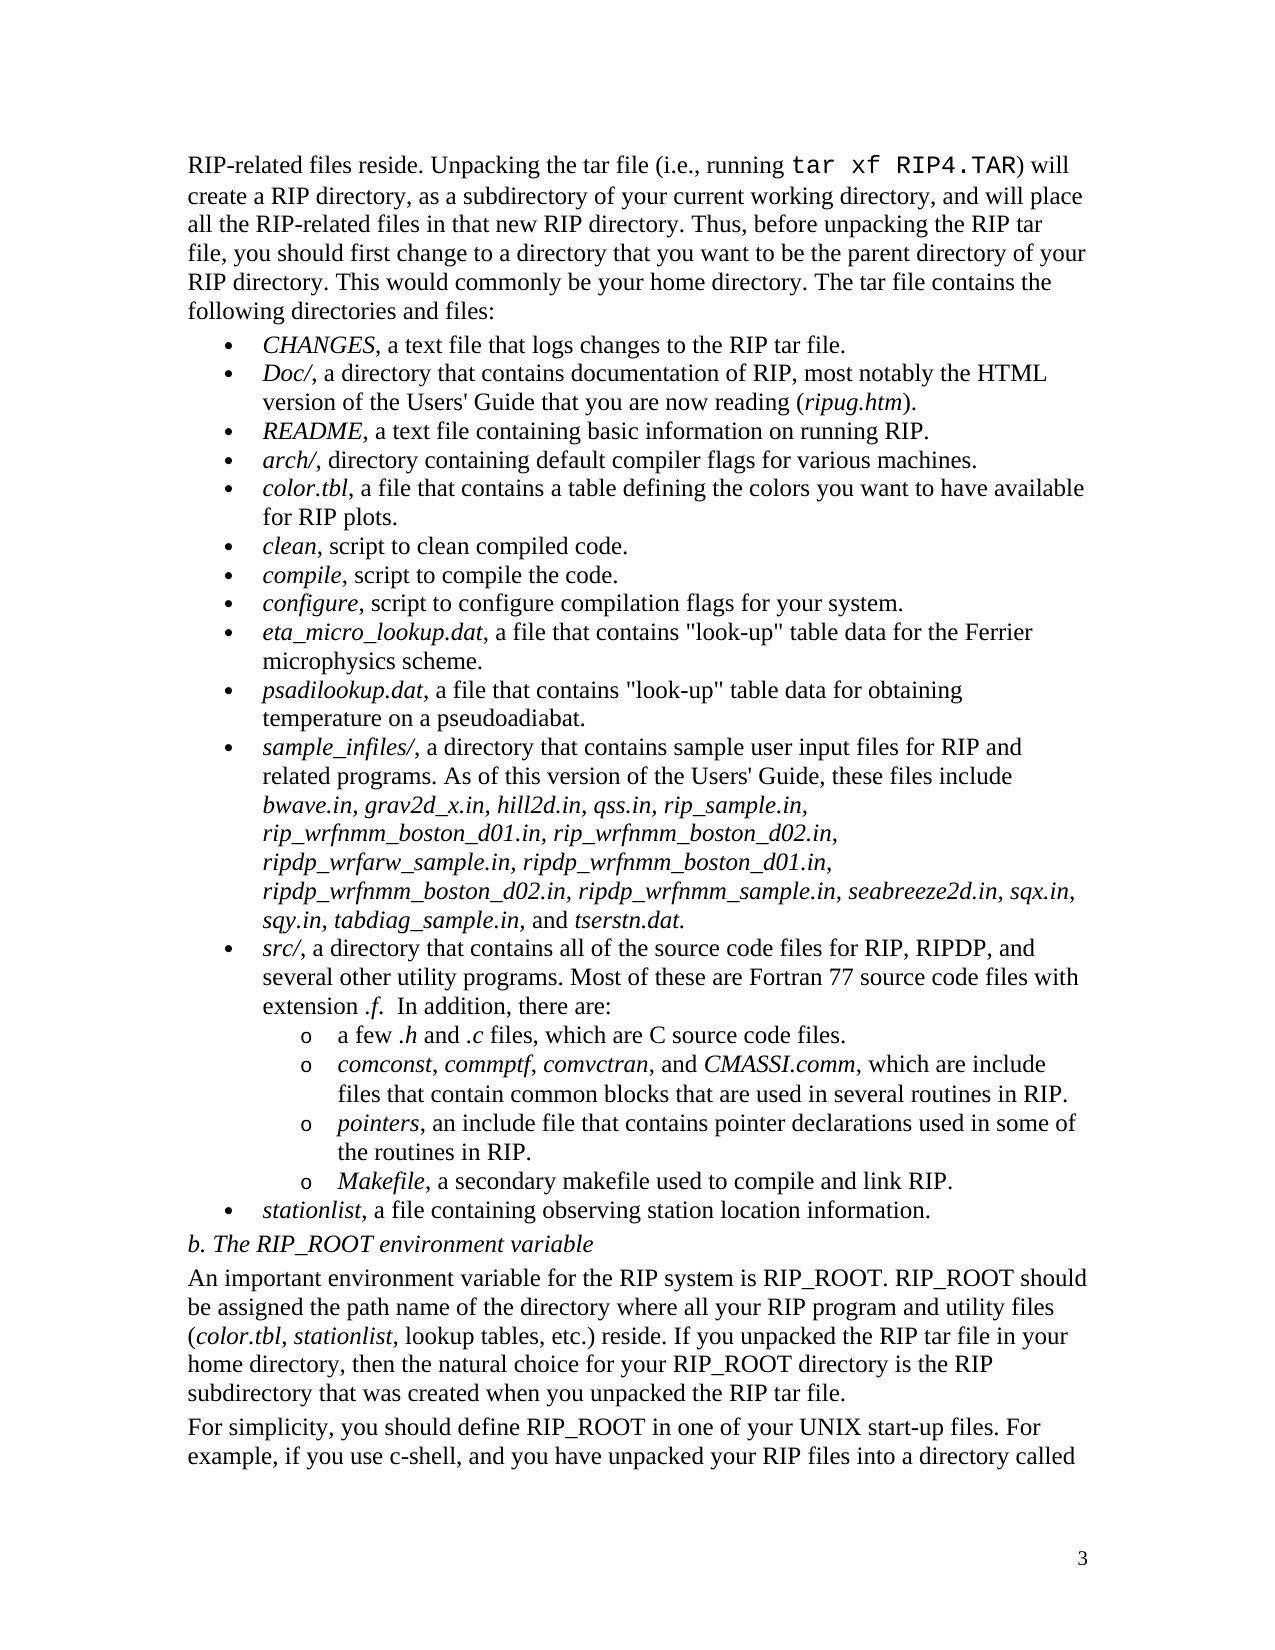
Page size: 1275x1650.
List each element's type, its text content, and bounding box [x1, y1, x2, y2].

list pointers, an include file that contains pointer declarations used in some of the routines in RIP. [300, 1210, 1087, 1268]
list Doc/, a directory that contains documentation of RIP, most notably the HTML version of the Users' Guide that you are now reading (ripug.htm). [225, 394, 1087, 452]
text b. The RIP_ROOT environment variable [187, 1342, 1087, 1371]
list Makefile, a secondary makefile used to compile and link RIP. [300, 1273, 1087, 1303]
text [187, 150, 1087, 355]
list comconst, commptf, comvctran, and CMASSI.comm, which are include files that contain common blocks that are used in several routines in RIP. [300, 1146, 1087, 1205]
list CHANGES, a text file that logs changes to the RIP tar file. [225, 361, 1087, 389]
list stationlist, a file containing observing station location information. [225, 1308, 1087, 1337]
list arch/, directory containing default compiler flags for various machines. [225, 491, 1087, 519]
list eta_micro_lookup.dat, a file that contains "look-up" table data for the Ferrier microphysics scheme. [225, 689, 1087, 746]
list sample_infiles/, a directory that contains sample user input files for RIP and related programs. As of this version of the Users' Guide, these files include bwave.in, grav2d_x.in, hill2d.in, qss.in, rip_sample.in, rip_wrfnmm_boston_d01.in, rip_wrfnmm_boston_d02.in, ripdp_wrfarw_sample.in, ripdp_wrfnmm_boston_d01.in, ripdp_wrfnmm_boston_d02.in, ripdp_wrfnmm_sample.in, seabreeze2d.in, sqx.in, sqy.in, tabdiag_sample.in, and tserstn.dat. [225, 814, 1087, 1015]
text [187, 1376, 1087, 1462]
list clean, script to clean compiled code. [225, 587, 1087, 616]
list src/, a directory that contains all of the source code files for RIP, RIPDP, and several other utility programs. Most of these are Fortran 77 source code files with extension .f. In addition, there are: [225, 1020, 1087, 1107]
list a few .h and .c files, which are C source code files. [300, 1112, 1087, 1141]
list README, a text file containing basic information on running RIP. [225, 457, 1087, 486]
list color.tbl, a file that contains a table defining the colors you want to have available for RIP plots. [225, 525, 1087, 582]
list psadilookup.dat, a file that contains "look-up" table data for obtaining temperature on a pseudoadiabat. [225, 751, 1087, 809]
list configure, script to configure compilation flags for your system. [225, 655, 1087, 684]
list compile, script to compile the code. [225, 621, 1087, 650]
